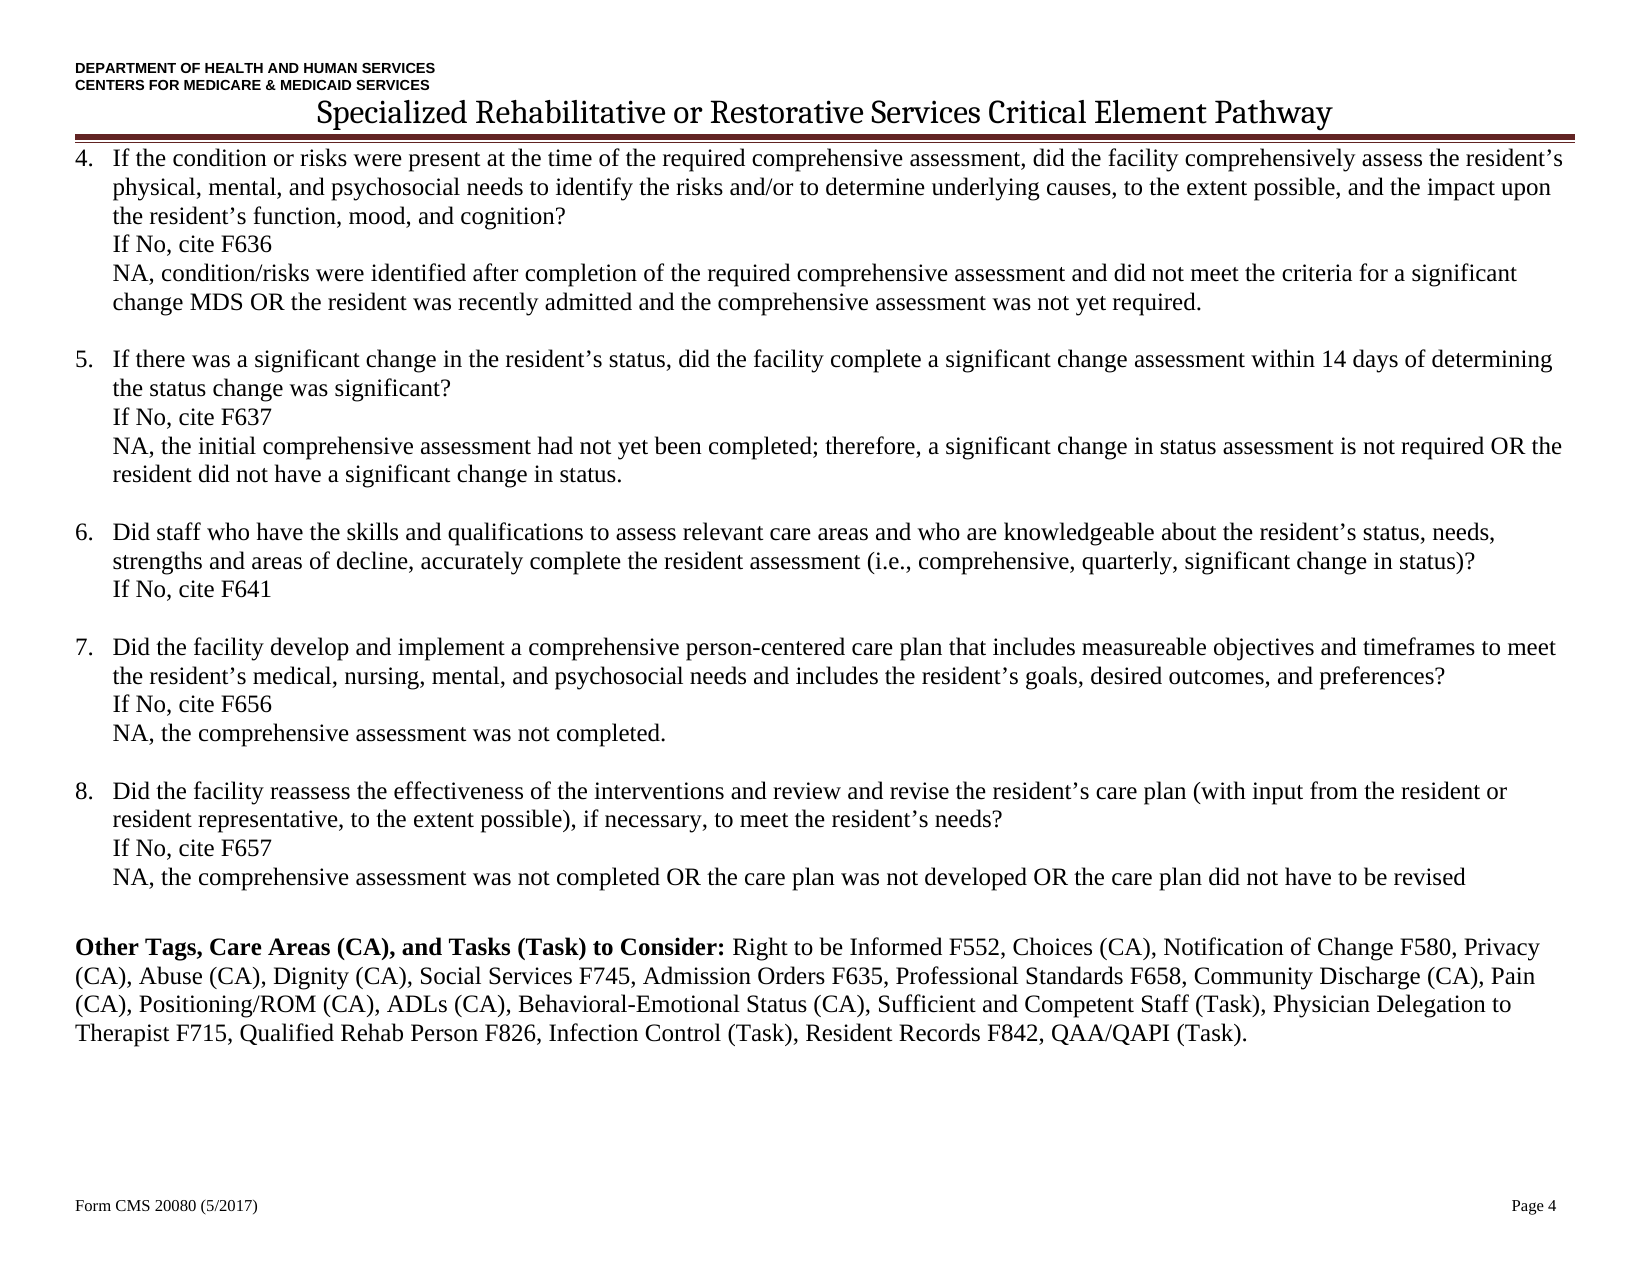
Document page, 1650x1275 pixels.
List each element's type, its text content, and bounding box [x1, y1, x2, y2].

list Did the facility reassess the effectiveness of the interventions and review and revise the resident’s care plan (with input from the resident or resident representative, to the extent possible), if necessary, to meet the resident’s needs? [75, 776, 1575, 833]
list Did staff who have the skills and qualifications to assess relevant care areas and who are knowledgeable about the resident’s status, needs, strengths and areas of decline, accurately complete the resident assessment (i.e., comprehensive, quarterly, significant change in status)? [75, 517, 1575, 574]
text If No, cite F637 [112, 402, 1575, 431]
text If No, cite F657 [112, 833, 1575, 862]
text If No, cite F636 [112, 229, 1575, 258]
text NA, condition/risks were identified after completion of the required comprehensive assessment and did not meet the criteria for a significant change MDS OR the resident was recently admitted and the comprehensive assessment was not yet required. [112, 258, 1575, 316]
text NA, the comprehensive assessment was not completed OR the care plan was not developed OR the care plan did not have to be revised [112, 862, 1575, 891]
text If No, cite F656 [112, 689, 1575, 718]
text If No, cite F641 [112, 574, 1575, 603]
list If the condition or risks were present at the time of the required comprehensive assessment, did the facility comprehensively assess the resident’s physical, mental, and psychosocial needs to identify the risks and/or to determine underlying causes, to the extent possible, and the impact upon the resident’s function, mood, and cognition? [75, 143, 1575, 229]
list If there was a significant change in the resident’s status, did the facility complete a significant change assessment within 14 days of determining the status change was significant? [75, 344, 1575, 402]
text NA, the comprehensive assessment was not completed. [112, 718, 1575, 747]
text NA, the initial comprehensive assessment had not yet been completed; therefore, a significant change in status assessment is not required OR the resident did not have a significant change in status. [112, 431, 1575, 488]
list Did the facility develop and implement a comprehensive person-centered care plan that includes measureable objectives and timeframes to meet the resident’s medical, nursing, mental, and psychosocial needs and includes the resident’s goals, desired outcomes, and preferences? [75, 632, 1575, 689]
text Other Tags, Care Areas (CA), and Tasks (Task) to Consider: Right to be Informed F552, Choices (CA), Notification of Change F580, Privacy (CA), Abuse (CA), Dignity (CA), Social Services F745, Admission Orders F635, Professional Standards F658, Community Discharge (CA), Pain (CA), Positioning/ROM (CA), ADLs (CA), Behavioral-Emotional Status (CA), Sufficient and Competent Staff (Task), Physician Delegation to Therapist F715, Qualified Rehab Person F826, Infection Control (Task), Resident Records F842, QAA/QAPI (Task). [75, 932, 1575, 1047]
